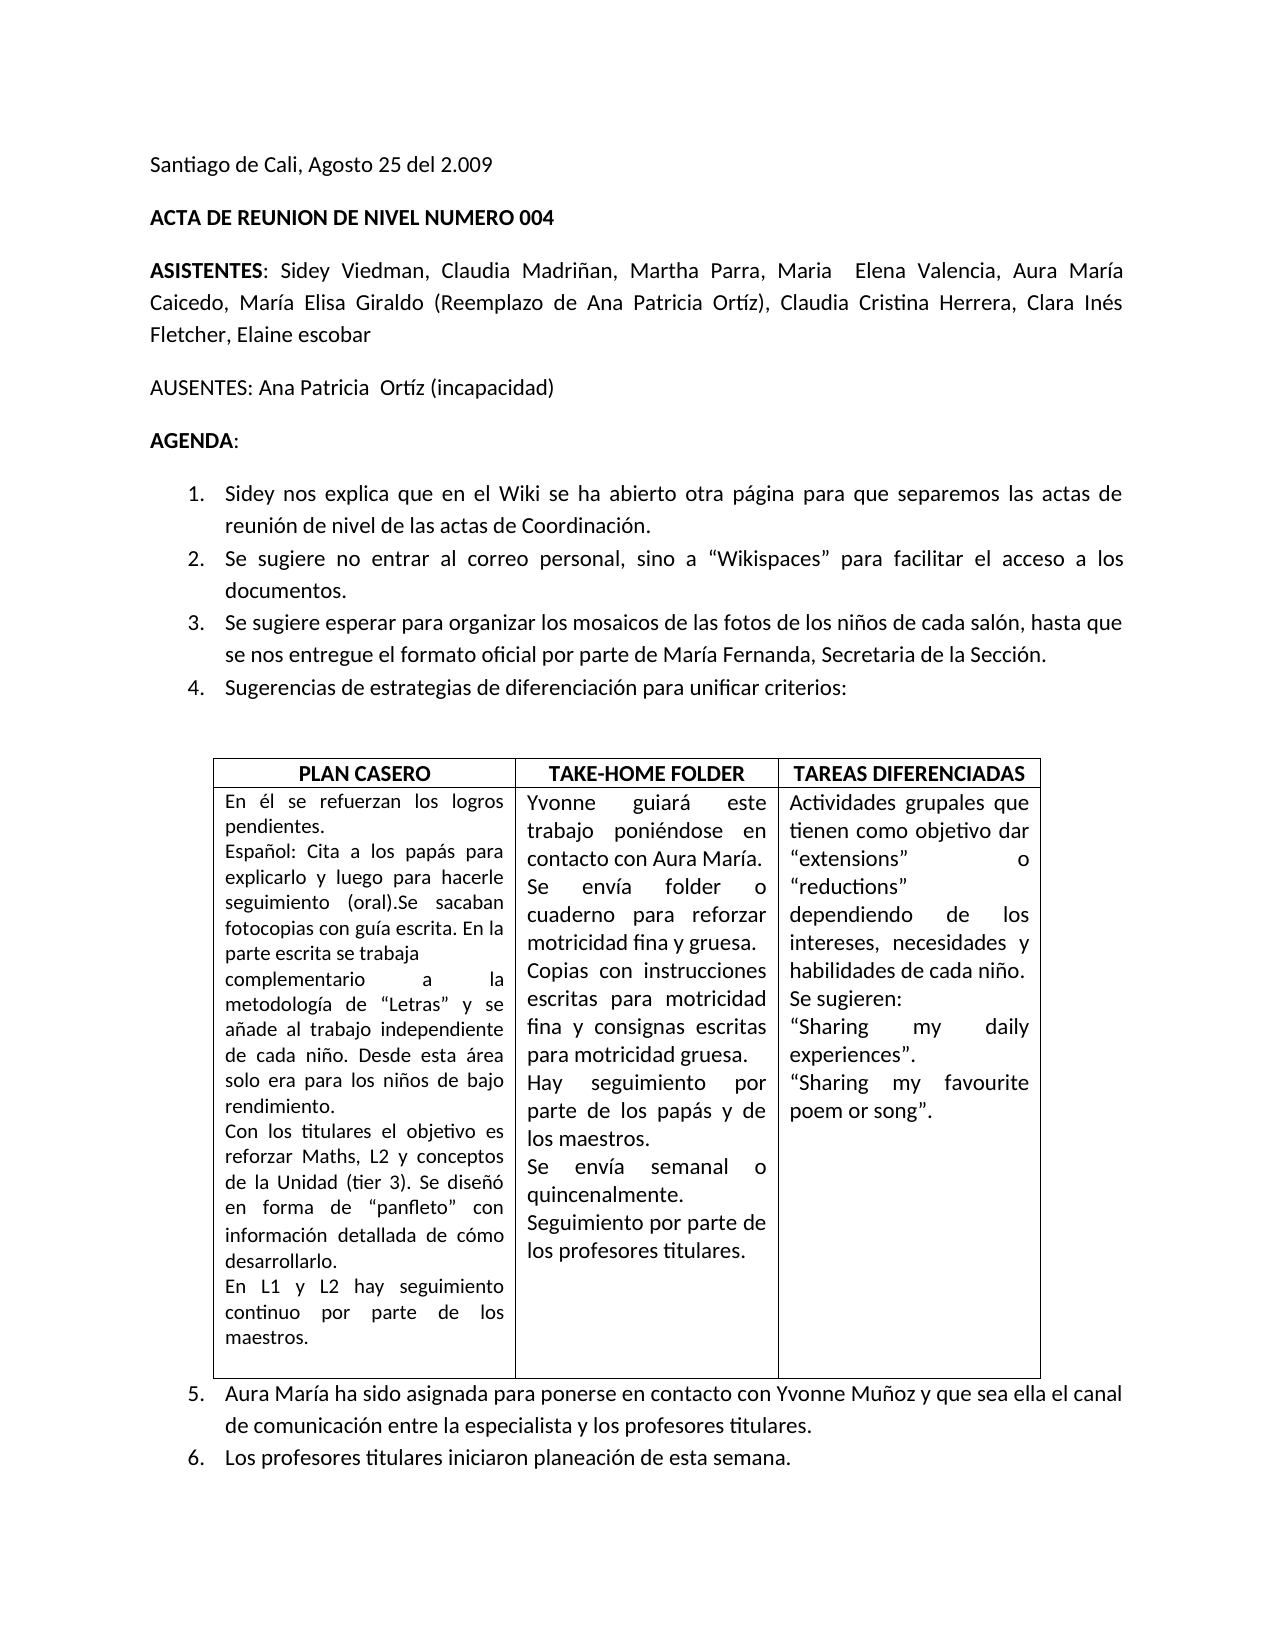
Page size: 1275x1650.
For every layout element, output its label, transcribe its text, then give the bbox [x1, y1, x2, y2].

table_cell Actividades grupales que tienen como objetivo dar “extensions” o “reductions” dependiendo de los intereses, necesidades y habilidades de cada niño. Se sugieren: “Sharing my daily experiences”. “Sharing my favourite poem or song”. [779, 788, 1040, 1378]
table_header PLAN CASERO [214, 759, 515, 787]
list Aura María ha sido asignada para ponerse en contacto con Yvonne Muñoz y que sea ella el canal de comunicación entre la especialista y los profesores titulares. [187, 1379, 1125, 1439]
list Los profesores titulares iniciaron planeación de esta semana. [187, 1443, 1125, 1471]
list Se sugiere no entrar al correo personal, sino a “Wikispaces” para facilitar el acceso a los documentos. [187, 544, 1125, 604]
text ASISTENTES: Sidey Viedman, Claudia Madriñan, Martha Parra, Maria Elena Valencia, Aura María Caicedo, María Elisa Giraldo (Reemplazo de Ana Patricia Ortíz), Claudia Cristina Herrera, Clara Inés Fletcher, Elaine escobar [150, 256, 1125, 348]
table_header TAREAS DIFERENCIADAS [779, 759, 1040, 787]
text Santiago de Cali, Agosto 25 del 2.009 [150, 150, 1125, 178]
table_cell Yvonne guiará este trabajo poniéndose en contacto con Aura María. Se envía folder o cuaderno para reforzar motricidad fina y gruesa. Copias con instrucciones escritas para motricidad fina y consignas escritas para motricidad gruesa. Hay seguimiento por parte de los papás y de los maestros. Se envía semanal o quincenalmente. Seguimiento por parte de los profesores titulares. [516, 788, 778, 1378]
table_cell En él se refuerzan los logros pendientes. Español: Cita a los papás para explicarlo y luego para hacerle seguimiento (oral).Se sacaban fotocopias con guía escrita. En la parte escrita se trabaja complementario a la metodología de “Letras” y se añade al trabajo independiente de cada niño. Desde esta área solo era para los niños de bajo rendimiento. Con los titulares el objetivo es reforzar Maths, L2 y conceptos de la Unidad (tier 3). Se diseñó en forma de “panfleto” con información detallada de cómo desarrollarlo. En L1 y L2 hay seguimiento continuo por parte de los maestros. [214, 788, 515, 1378]
list Sugerencias de estrategias de diferenciación para unificar criterios: [187, 673, 1125, 701]
list Sidey nos explica que en el Wiki se ha abierto otra página para que separemos las actas de reunión de nivel de las actas de Coordinación. [187, 479, 1125, 540]
table_header TAKE-HOME FOLDER [516, 759, 778, 787]
list Se sugiere esperar para organizar los mosaicos de las fotos de los niños de cada salón, hasta que se nos entregue el formato oficial por parte de María Fernanda, Secretaria de la Sección. [187, 608, 1125, 668]
text AUSENTES: Ana Patricia Ortíz (incapacidad) [150, 373, 1125, 401]
text AGENDA: [150, 426, 1125, 454]
text ACTA DE REUNION DE NIVEL NUMERO 004 [150, 203, 1125, 231]
